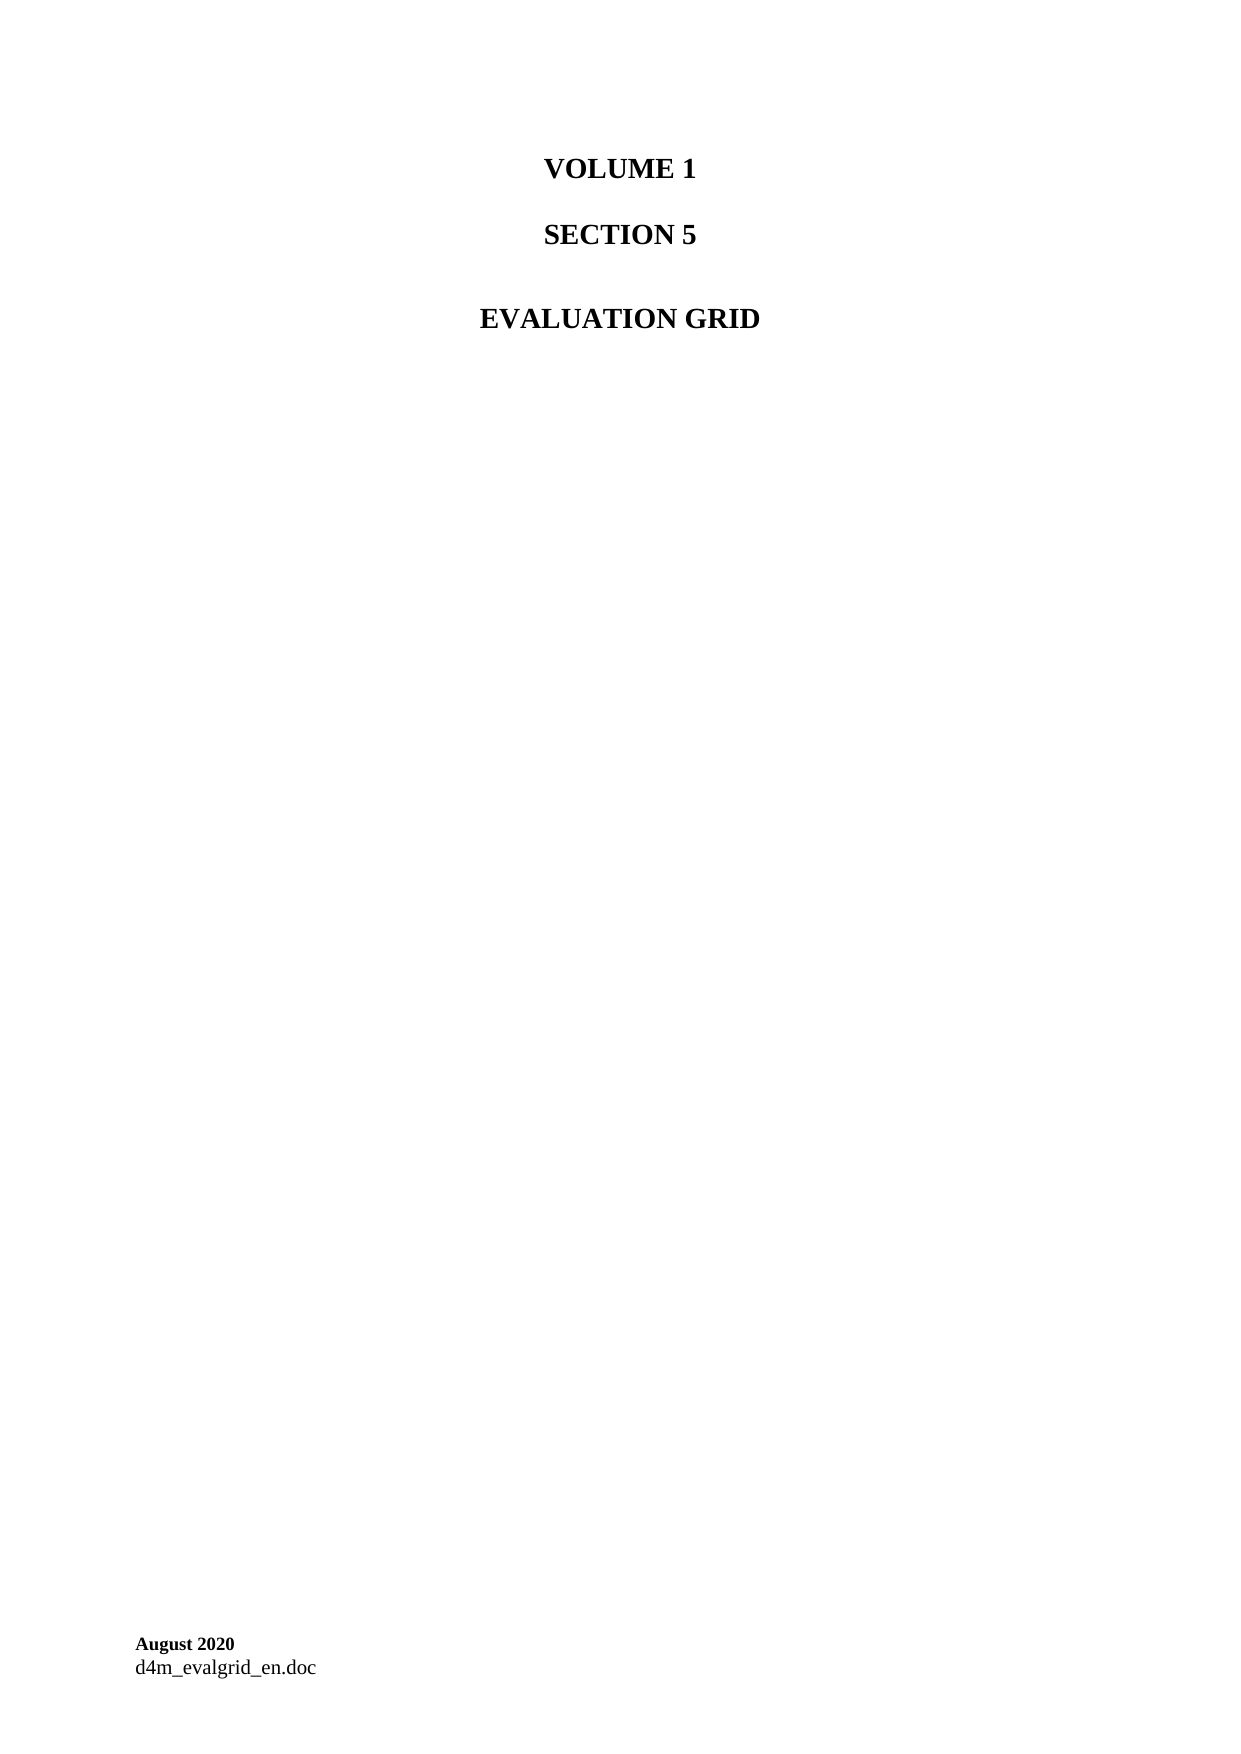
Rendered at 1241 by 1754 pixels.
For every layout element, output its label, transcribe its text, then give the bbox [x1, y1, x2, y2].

subtitle SECTION 5 [135, 217, 1105, 250]
text EVALUATION GRID [135, 275, 1105, 334]
text VOLUME 1 [135, 158, 1105, 183]
